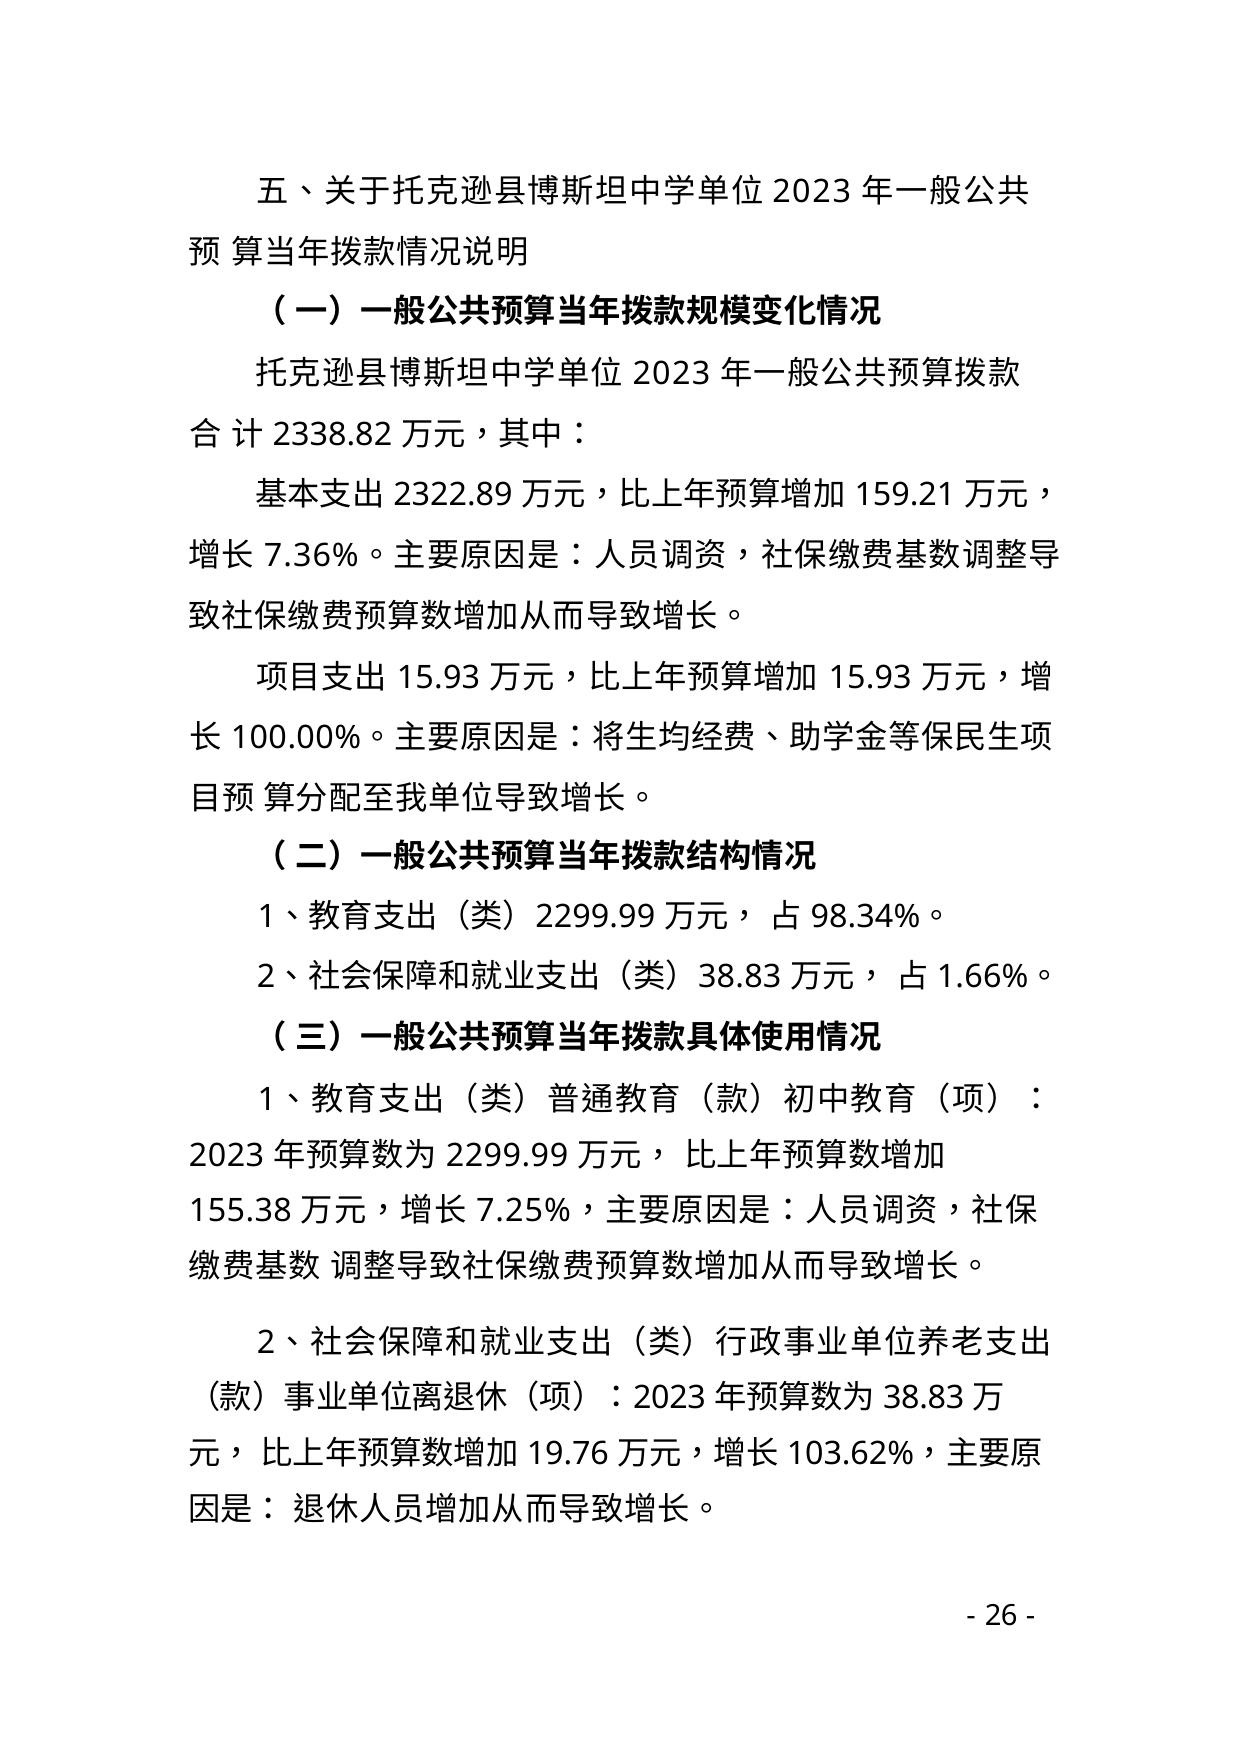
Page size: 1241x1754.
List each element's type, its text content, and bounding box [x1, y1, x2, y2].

text 2、社会保障和就业支出（类）行政事业单位养老支出 （款）事业单位离退休（项）：2023 年预算数为 38.83 万元， 比上年预算数增加 19.76 万元，增长 103.62%，主要原因是： 退休人员增加从而导致增长。 [188, 1319, 1062, 1530]
text 项目支出 15.93 万元，比上年预算增加 15.93 万元，增 长 100.00%。主要原因是：将生均经费、助学金等保民生项目预 算分配至我单位导致增长。 [189, 653, 1053, 819]
text 1、教育支出（类）普通教育（款）初中教育（项）： 2023 年预算数为 2299.99 万元， 比上年预算数增加 155.38 万元，增长 7.25%，主要原因是：人员调资，社保缴费基数 调整导致社保缴费预算数增加从而导致增长。 [189, 1076, 1053, 1287]
text （ 一）一般公共预算当年拨款规模变化情况 [254, 290, 1062, 330]
text （ 三）一般公共预算当年拨款具体使用情况 [254, 1016, 1062, 1056]
text 1、教育支出（类）2299.99 万元， 占 98.34%。 [257, 896, 1062, 936]
text 五、关于托克逊县博斯坦中学单位2023 年一般公共预 算当年拨款情况说明 [189, 168, 1053, 273]
text 2、社会保障和就业支出（类）38.83 万元， 占 1.66%。 [257, 956, 1062, 996]
text （ 二）一般公共预算当年拨款结构情况 [254, 836, 1062, 876]
text 托克逊县博斯坦中学单位 2023 年一般公共预算拨款合 计 2338.82 万元，其中： [189, 350, 1053, 454]
text 基本支出 2322.89 万元，比上年预算增加 159.21 万元， 增长 7.36%。主要原因是：人员调资，社保缴费基数调整导 致社保缴费预算数增加从而导致增长。 [188, 471, 1061, 637]
